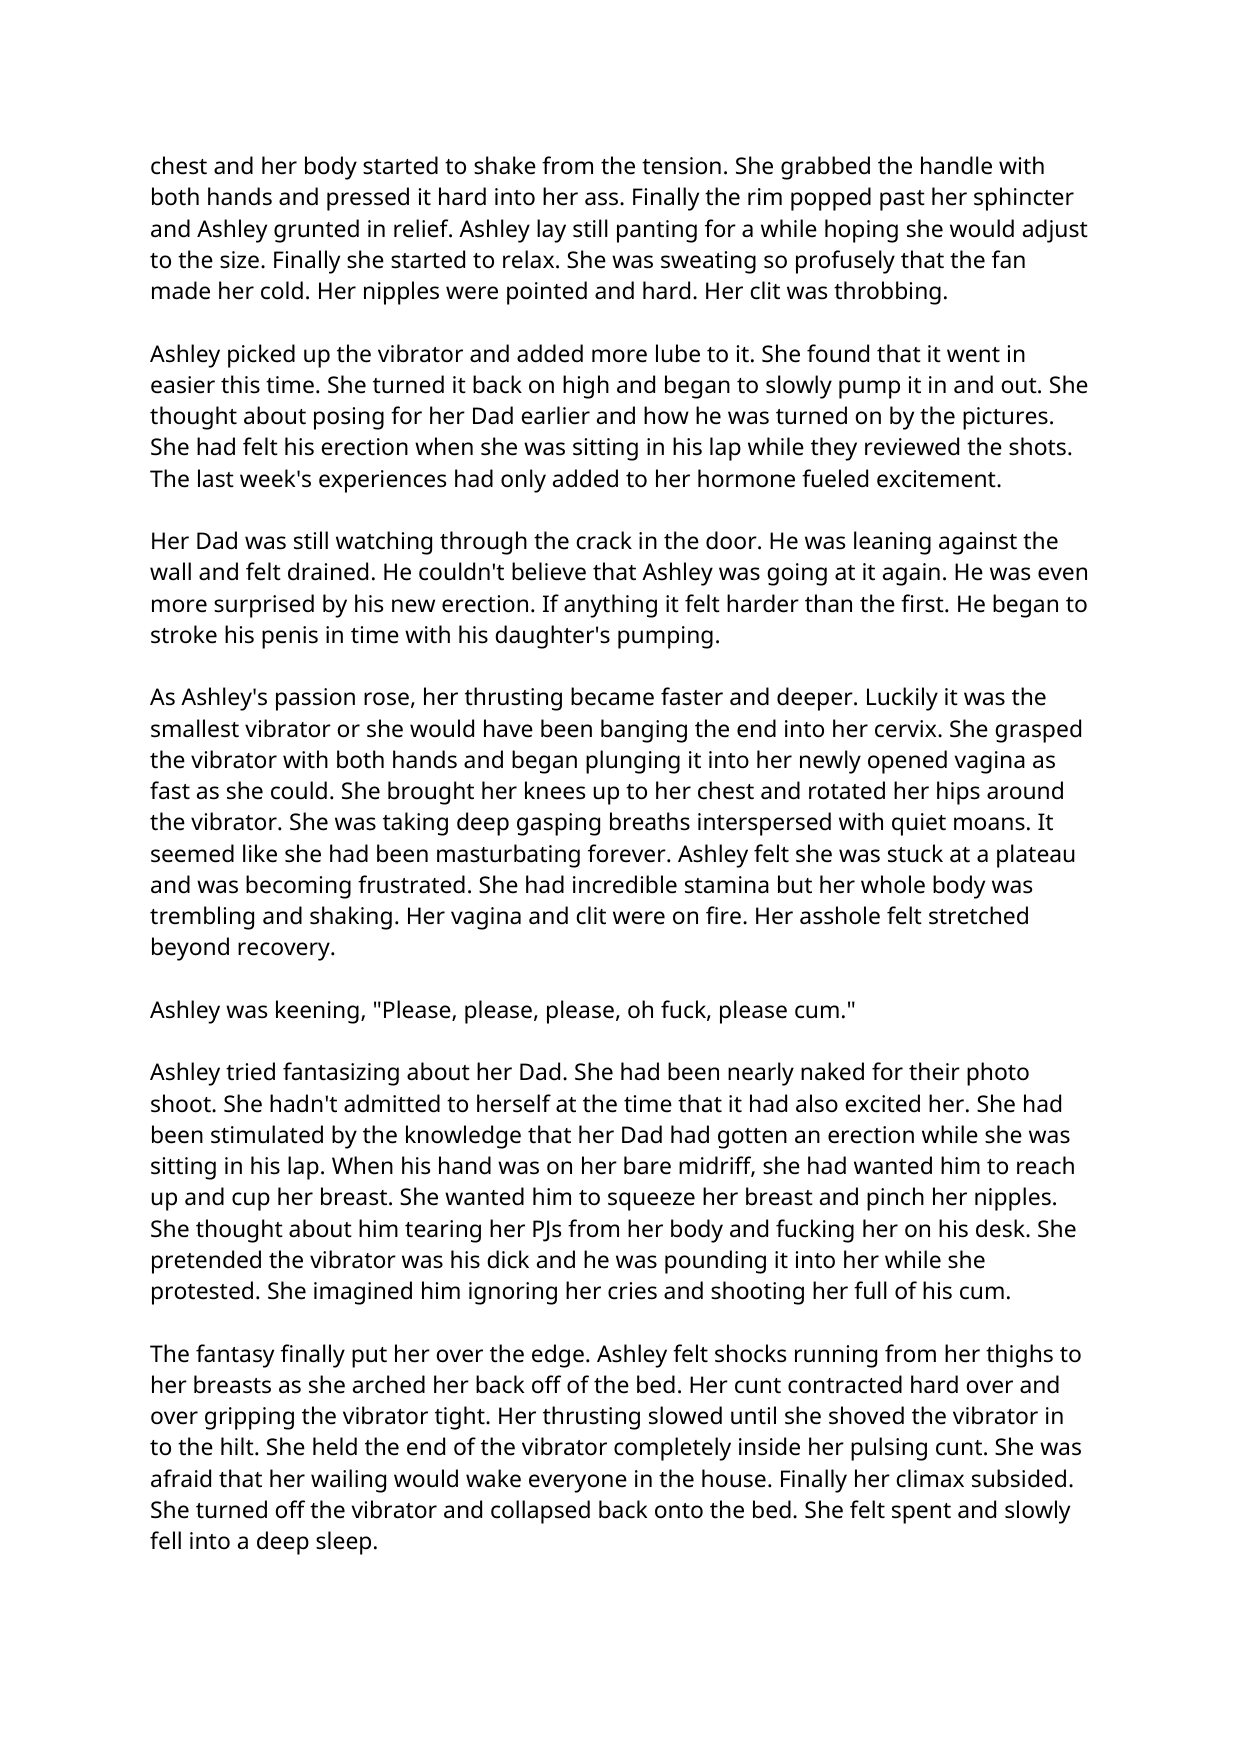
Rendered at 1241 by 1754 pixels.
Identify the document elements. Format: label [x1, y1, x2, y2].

text [150, 150, 1090, 1587]
